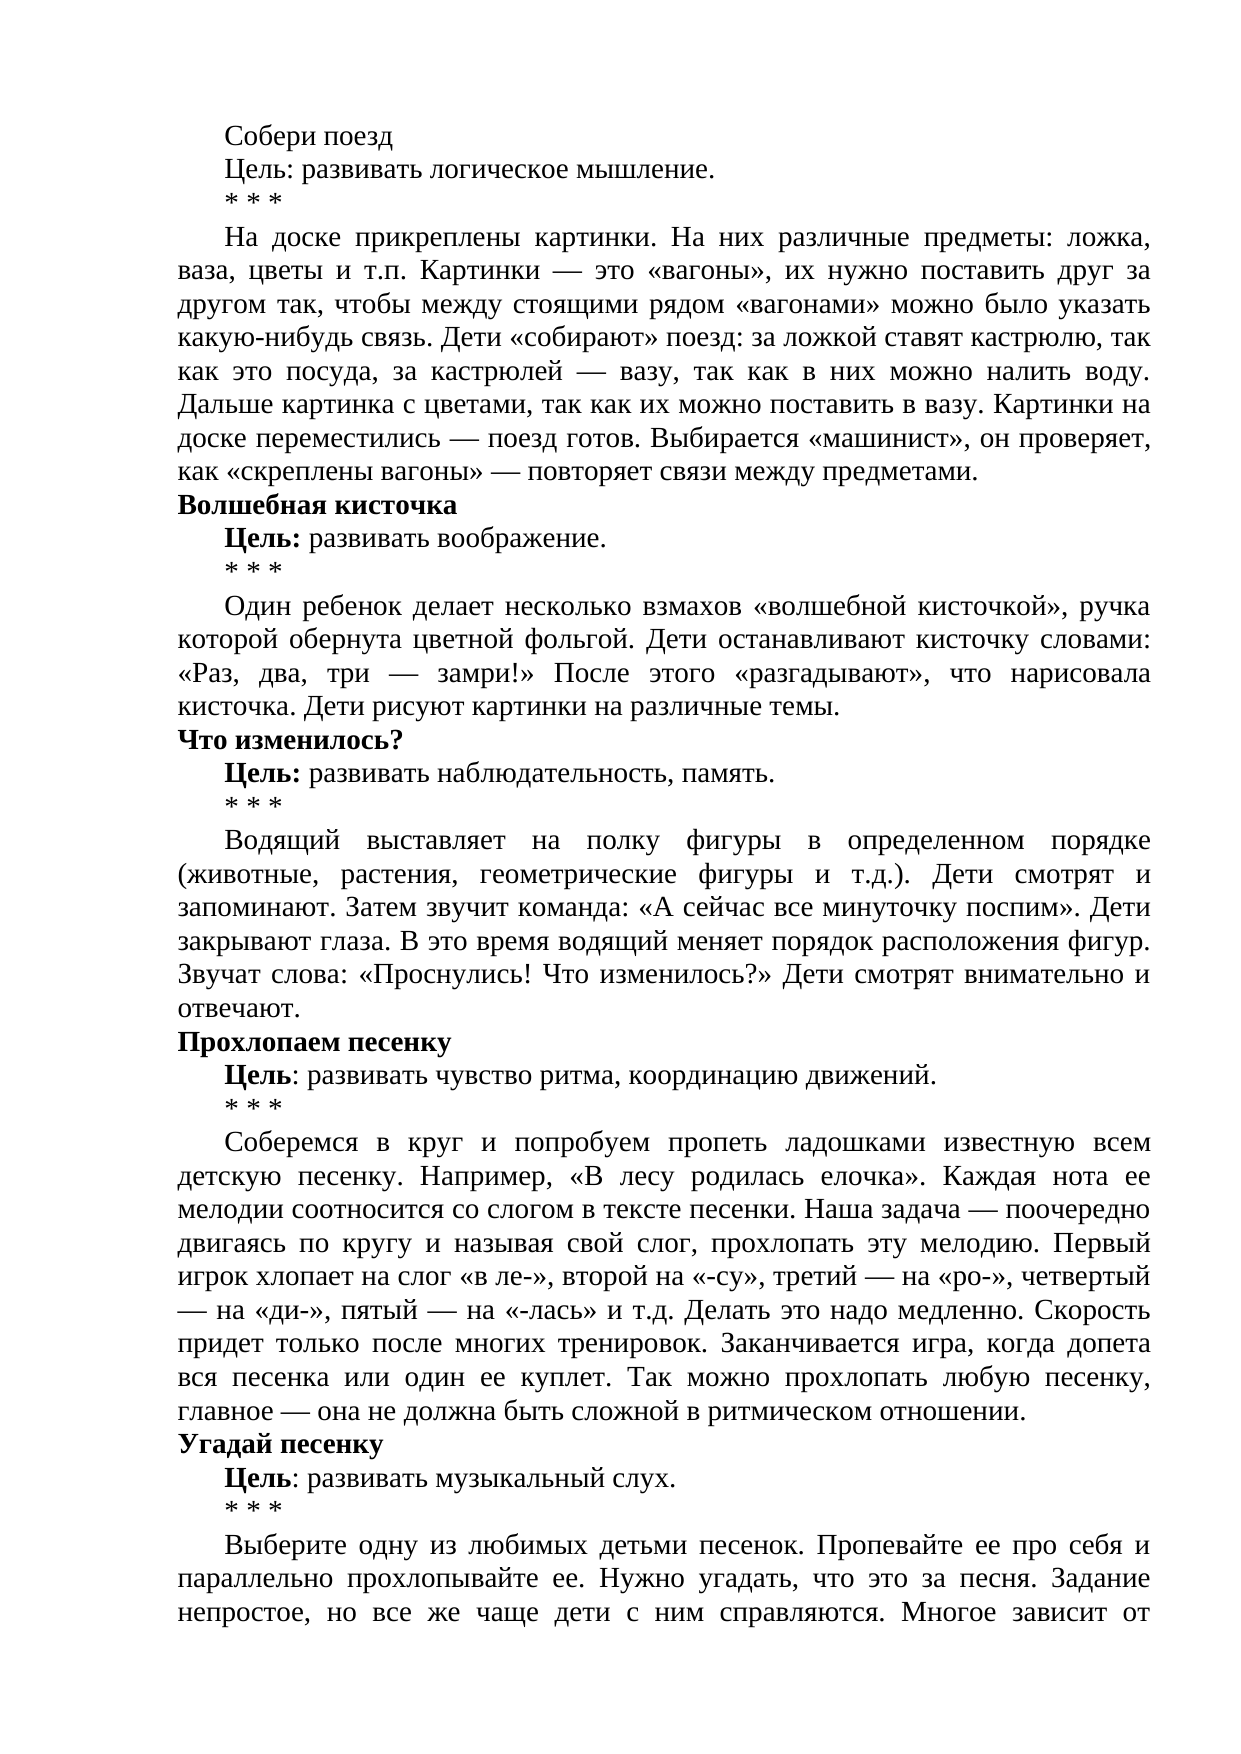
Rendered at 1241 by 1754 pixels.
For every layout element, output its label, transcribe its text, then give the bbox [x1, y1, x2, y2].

text Один ребенок делает несколько взмахов «волшебной кисточкой», ручка которой обернута цветной фольгой. Дети останавливают кисточку словами: «Раз, два, три — замри!» После этого «разгадывают», что нарисовала кисточка. Дети рисуют картинки на различные темы. [177, 588, 1152, 722]
text Прохлопаем песенку [177, 1024, 1152, 1057]
text Цель: развивать логическое мышление. [177, 152, 1152, 185]
text На доске прикреплены картинки. На них различные предметы: ложка, ваза, цветы и т.п. Картинки — это «вагоны», их нужно поставить друг за другом так, чтобы между стоящими рядом «вагонами» можно было указать какую-нибудь связь. Дети «собирают» поезд: за ложкой ставят кастрюлю, так как это посуда, за кастрюлей — вазу, так как в них можно налить воду. Дальше картинка с цветами, так как их можно поставить в вазу. Картинки на доске переместились — поезд готов. Выбирается «машинист», он проверяет, как «скреплены вагоны» — повторяет связи между предметами. [177, 219, 1152, 487]
text Цель: развивать чувство ритма, координацию движений. [177, 1057, 1152, 1091]
text * * * [177, 185, 1152, 219]
text * * * [177, 789, 1152, 822]
text Что изменилось? [177, 722, 1152, 755]
text Соберемся в круг и попробуем пропеть ладошками известную всем детскую песенку. Например, «В лесу родилась елочка». Каждая нота ее мелодии соотносится со слогом в тексте песенки. Наша задача — поочередно двигаясь по кругу и называя свой слог, прохлопать эту мелодию. Первый игрок хлопает на слог «в ле-», второй на «-су», третий — на «ро-», четвертый — на «ди-», пятый — на «-лась» и т.д. Делать это надо медленно. Скорость придет только после многих тренировок. Заканчивается игра, когда допета вся песенка или один ее куплет. Так можно прохлопать любую песенку, главное — она не должна быть сложной в ритмическом отношении. [177, 1124, 1152, 1426]
text Собери поезд [177, 118, 1152, 152]
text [177, 1527, 1152, 1627]
text * * * [177, 1091, 1152, 1124]
text * * * [177, 1493, 1152, 1527]
text Угадай песенку [177, 1426, 1152, 1460]
text * * * [177, 554, 1152, 588]
text Водящий выставляет на полку фигуры в определенном порядке (животные, растения, геометрические фигуры и т.д.). Дети смотрят и запоминают. Затем звучит команда: «А сейчас все минуточку поспим». Дети закрывают глаза. В это время водящий меняет порядок расположения фигур. Звучат слова: «Проснулись! Что изменилось?» Дети смотрят внимательно и отвечают. [177, 822, 1152, 1024]
text Цель: развивать наблюдательность, память. [177, 755, 1152, 789]
text Цель: развивать воображение. [177, 521, 1152, 554]
text Цель: развивать музыкальный слух. [177, 1460, 1152, 1493]
text Волшебная кисточка [177, 487, 1152, 521]
